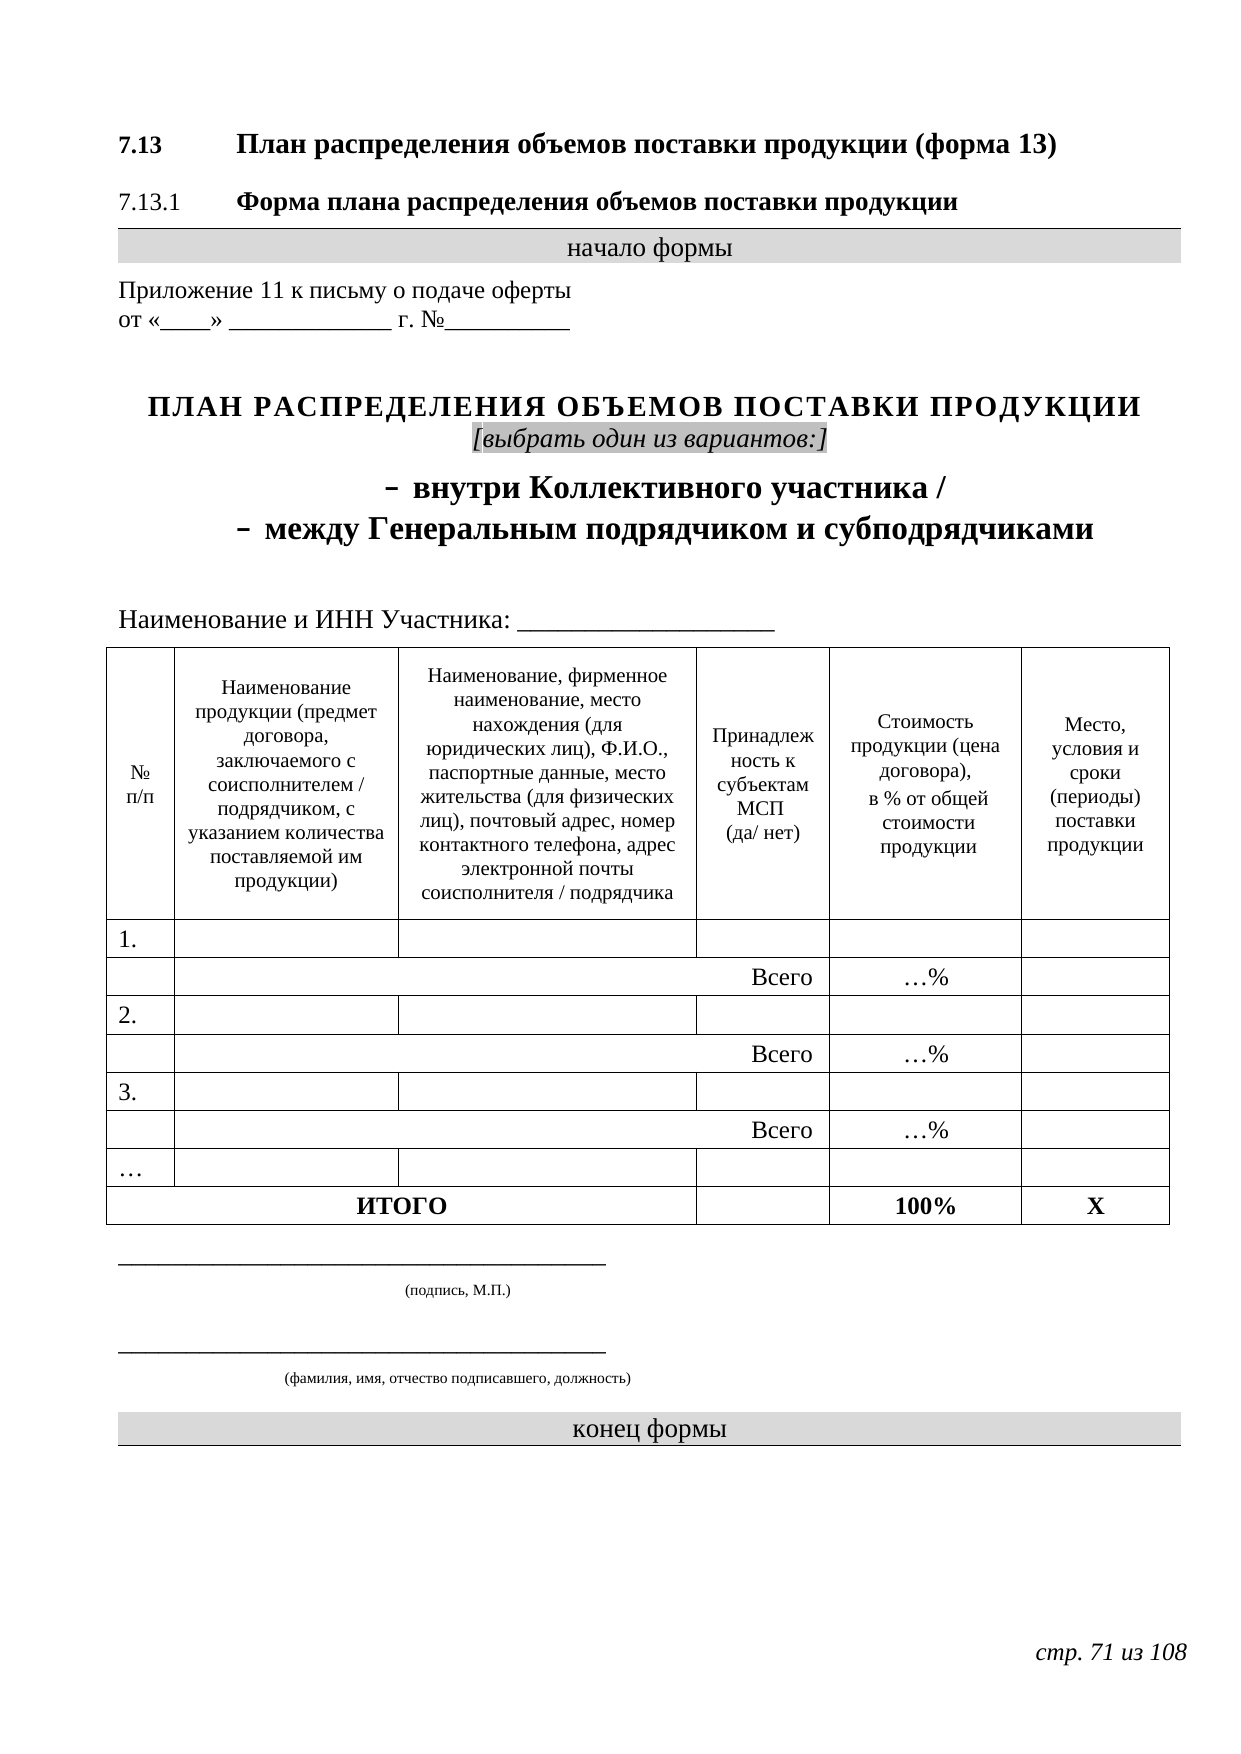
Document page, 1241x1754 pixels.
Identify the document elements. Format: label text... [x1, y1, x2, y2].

table_cell [1022, 1111, 1169, 1148]
table_cell …% [830, 1111, 1021, 1148]
table_cell [830, 1149, 1021, 1186]
text Наименование и ИНН Участника: ___________________ [118, 603, 1181, 635]
table_cell [107, 958, 174, 995]
table_cell [399, 996, 696, 1033]
table_header Принадлежность к субъектам МСП (да/ нет) [697, 648, 829, 919]
table_cell [697, 1073, 829, 1110]
table_cell [399, 920, 696, 957]
table_header № п/п [107, 648, 174, 919]
table_cell [107, 1035, 174, 1072]
text (подпись, М.П.) [118, 1281, 797, 1312]
table_cell [175, 920, 398, 957]
table_header Наименование, фирменное наименование, место нахождения (для юридических лиц), Ф.И.О., паспортные данные, место жительства (для физических лиц), почтовый адрес, номер контактного телефона, адрес электронной почты соисполнителя / подрядчика [399, 648, 696, 919]
list внутри Коллективного участника / [148, 466, 1181, 507]
table_cell … [107, 1149, 174, 1186]
table_cell [1022, 996, 1169, 1033]
table_cell [1022, 1073, 1169, 1110]
table_cell [175, 1149, 398, 1186]
table_cell [107, 1111, 174, 1148]
table_cell [830, 920, 1021, 957]
list между Генеральным подрядчиком и субподрядчиками [148, 507, 1181, 547]
table_cell Всего [175, 1111, 829, 1148]
table_cell [399, 1149, 696, 1186]
table_cell Всего [175, 958, 829, 995]
table_cell [830, 996, 1021, 1033]
table_cell [830, 1073, 1021, 1110]
table_cell 100% [830, 1187, 1021, 1224]
table_header Место, условия и сроки (периоды) поставки продукции [1022, 648, 1169, 919]
table_cell [697, 1187, 829, 1224]
subtitle План распределения объемов поставки продукции (форма 13) [118, 126, 1181, 160]
table_cell [1022, 1149, 1169, 1186]
table_cell …% [830, 958, 1021, 995]
table_header Наименование продукции (предмет договора, заключаемого с соисполнителем / подрядчиком, с указанием количества поставляемой им продукции) [175, 648, 398, 919]
text Форма плана распределения объемов поставки продукции [118, 185, 1181, 216]
text План распределения объемов поставки продукции [выбрать один из вариантов:] [118, 389, 1181, 453]
text ____________________________________ [118, 1325, 1181, 1356]
table_cell [107, 920, 174, 957]
table_cell [697, 1149, 829, 1186]
table_cell [1022, 1035, 1169, 1072]
text (фамилия, имя, отчество подписавшего, должность) [118, 1368, 797, 1400]
table_cell [697, 996, 829, 1033]
table_cell ИТОГО [107, 1187, 696, 1224]
table_cell [107, 1073, 174, 1110]
table_cell [107, 996, 174, 1033]
table_header Стоимость продукции (цена договора), в % от общей стоимости продукции [830, 648, 1021, 919]
table_cell Х [1022, 1187, 1169, 1224]
text конец формы [118, 1412, 1181, 1445]
table_cell [1022, 920, 1169, 957]
table_cell [175, 1073, 398, 1110]
text ____________________________________ [118, 1238, 1181, 1269]
table_cell [399, 1073, 696, 1110]
table_cell Всего [175, 1035, 829, 1072]
table_cell [1022, 958, 1169, 995]
table_cell [697, 920, 829, 957]
text Приложение 11 к письму о подаче оферты от «____» _____________ г. №__________ [118, 275, 1181, 333]
text начало формы [118, 229, 1181, 263]
table_cell [175, 996, 398, 1033]
table_cell …% [830, 1035, 1021, 1072]
